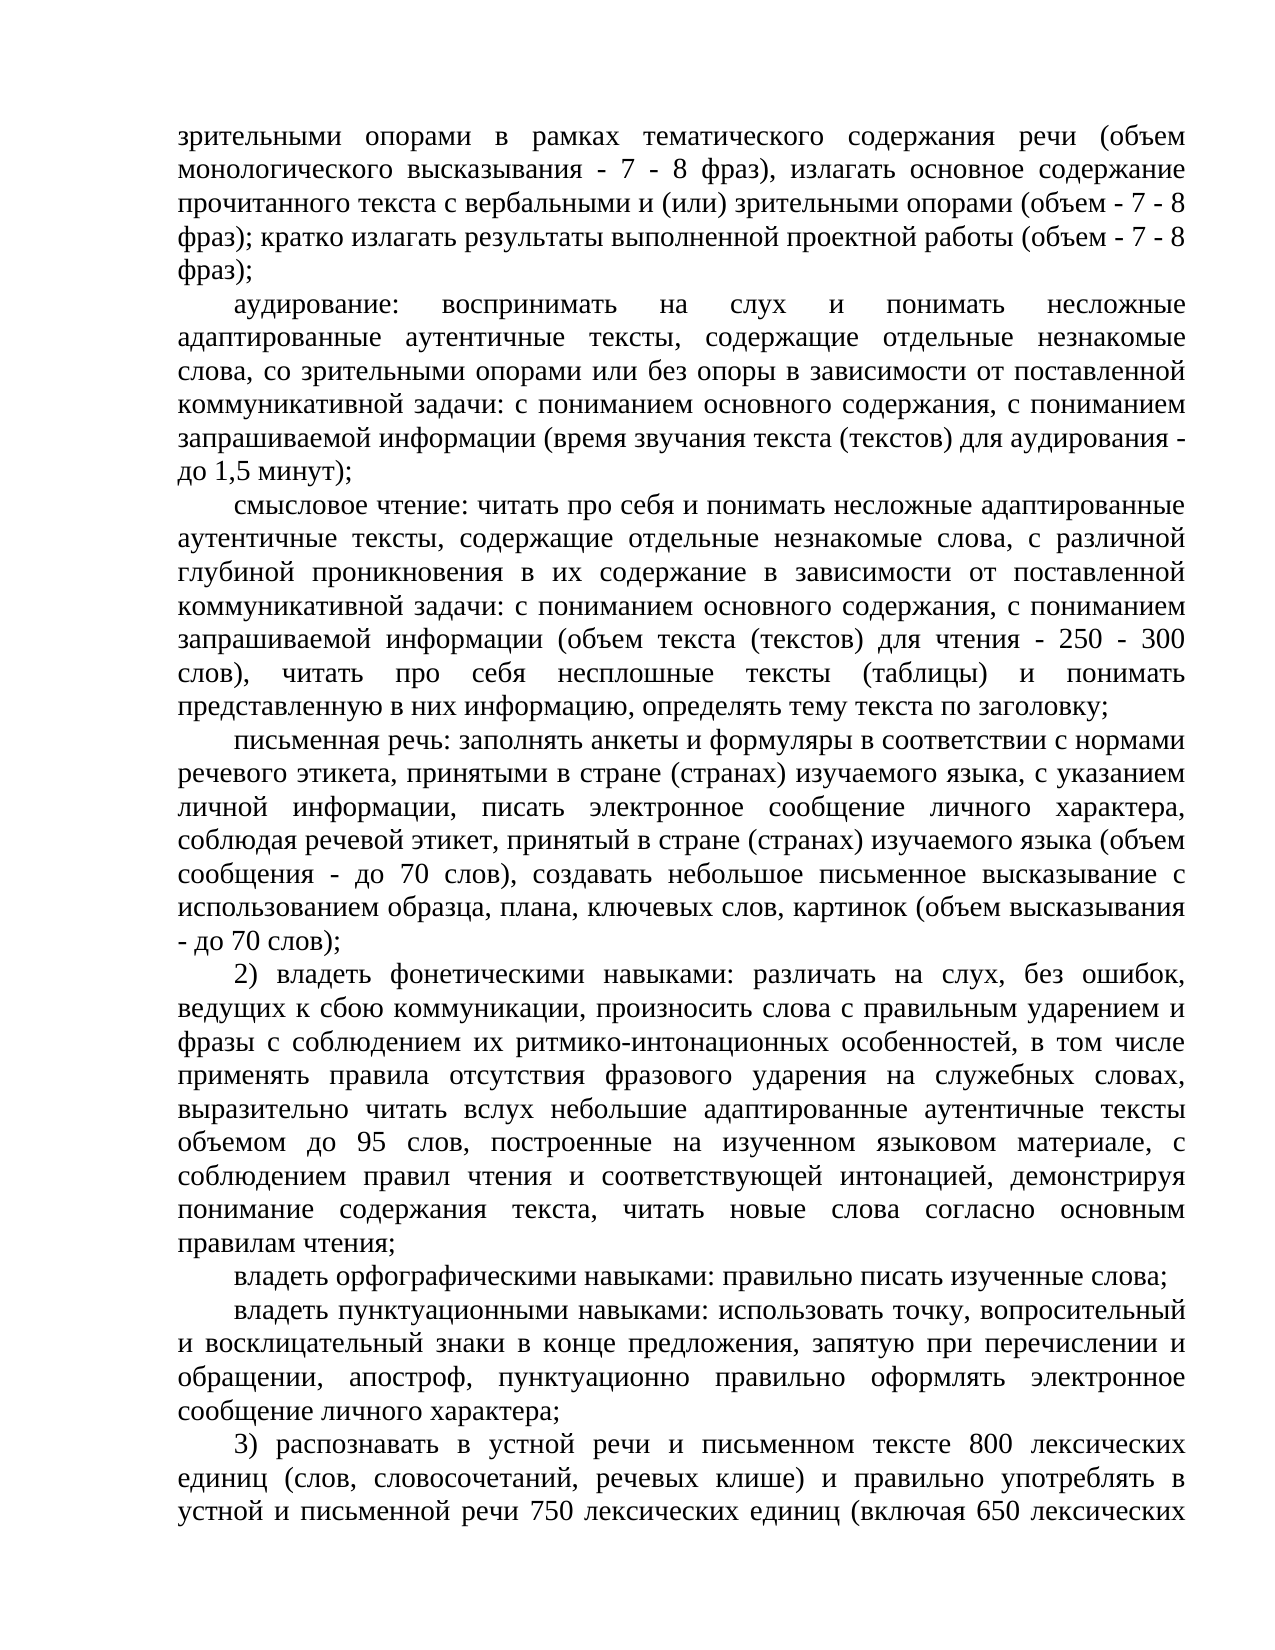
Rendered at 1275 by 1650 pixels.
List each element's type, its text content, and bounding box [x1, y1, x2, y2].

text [177, 1426, 1186, 1527]
text смысловое чтение: читать про себя и понимать несложные адаптированные аутентичные тексты, содержащие отдельные незнакомые слова, с различной глубиной проникновения в их содержание в зависимости от поставленной коммуникативной задачи: с пониманием основного содержания, с пониманием запрашиваемой информации (объем текста (текстов) для чтения - 250 - 300 слов), читать про себя несплошные тексты (таблицы) и понимать представленную в них информацию, определять тему текста по заголовку; [177, 487, 1186, 722]
text владеть орфографическими навыками: правильно писать изученные слова; [177, 1258, 1186, 1292]
text аудирование: воспринимать на слух и понимать несложные адаптированные аутентичные тексты, содержащие отдельные незнакомые слова, со зрительными опорами или без опоры в зависимости от поставленной коммуникативной задачи: с пониманием основного содержания, с пониманием запрашиваемой информации (время звучания текста (текстов) для аудирования - до 1,5 минут); [177, 286, 1186, 487]
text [177, 118, 1186, 286]
text письменная речь: заполнять анкеты и формуляры в соответствии с нормами речевого этикета, принятыми в стране (странах) изучаемого языка, с указанием личной информации, писать электронное сообщение личного характера, соблюдая речевой этикет, принятый в стране (странах) изучаемого языка (объем сообщения - до 70 слов), создавать небольшое письменное высказывание с использованием образца, плана, ключевых слов, картинок (объем высказывания - до 70 слов); [177, 722, 1186, 957]
text 2) владеть фонетическими навыками: различать на слух, без ошибок, ведущих к сбою коммуникации, произносить слова с правильным ударением и фразы с соблюдением их ритмико-интонационных особенностей, в том числе применять правила отсутствия фразового ударения на служебных словах, выразительно читать вслух небольшие адаптированные аутентичные тексты объемом до 95 слов, построенные на изученном языковом материале, с соблюдением правил чтения и соответствующей интонацией, демонстрируя понимание содержания текста, читать новые слова согласно основным правилам чтения; [177, 957, 1186, 1258]
text владеть пунктуационными навыками: использовать точку, вопросительный и восклицательный знаки в конце предложения, запятую при перечислении и обращении, апостроф, пунктуационно правильно оформлять электронное сообщение личного характера; [177, 1292, 1186, 1426]
